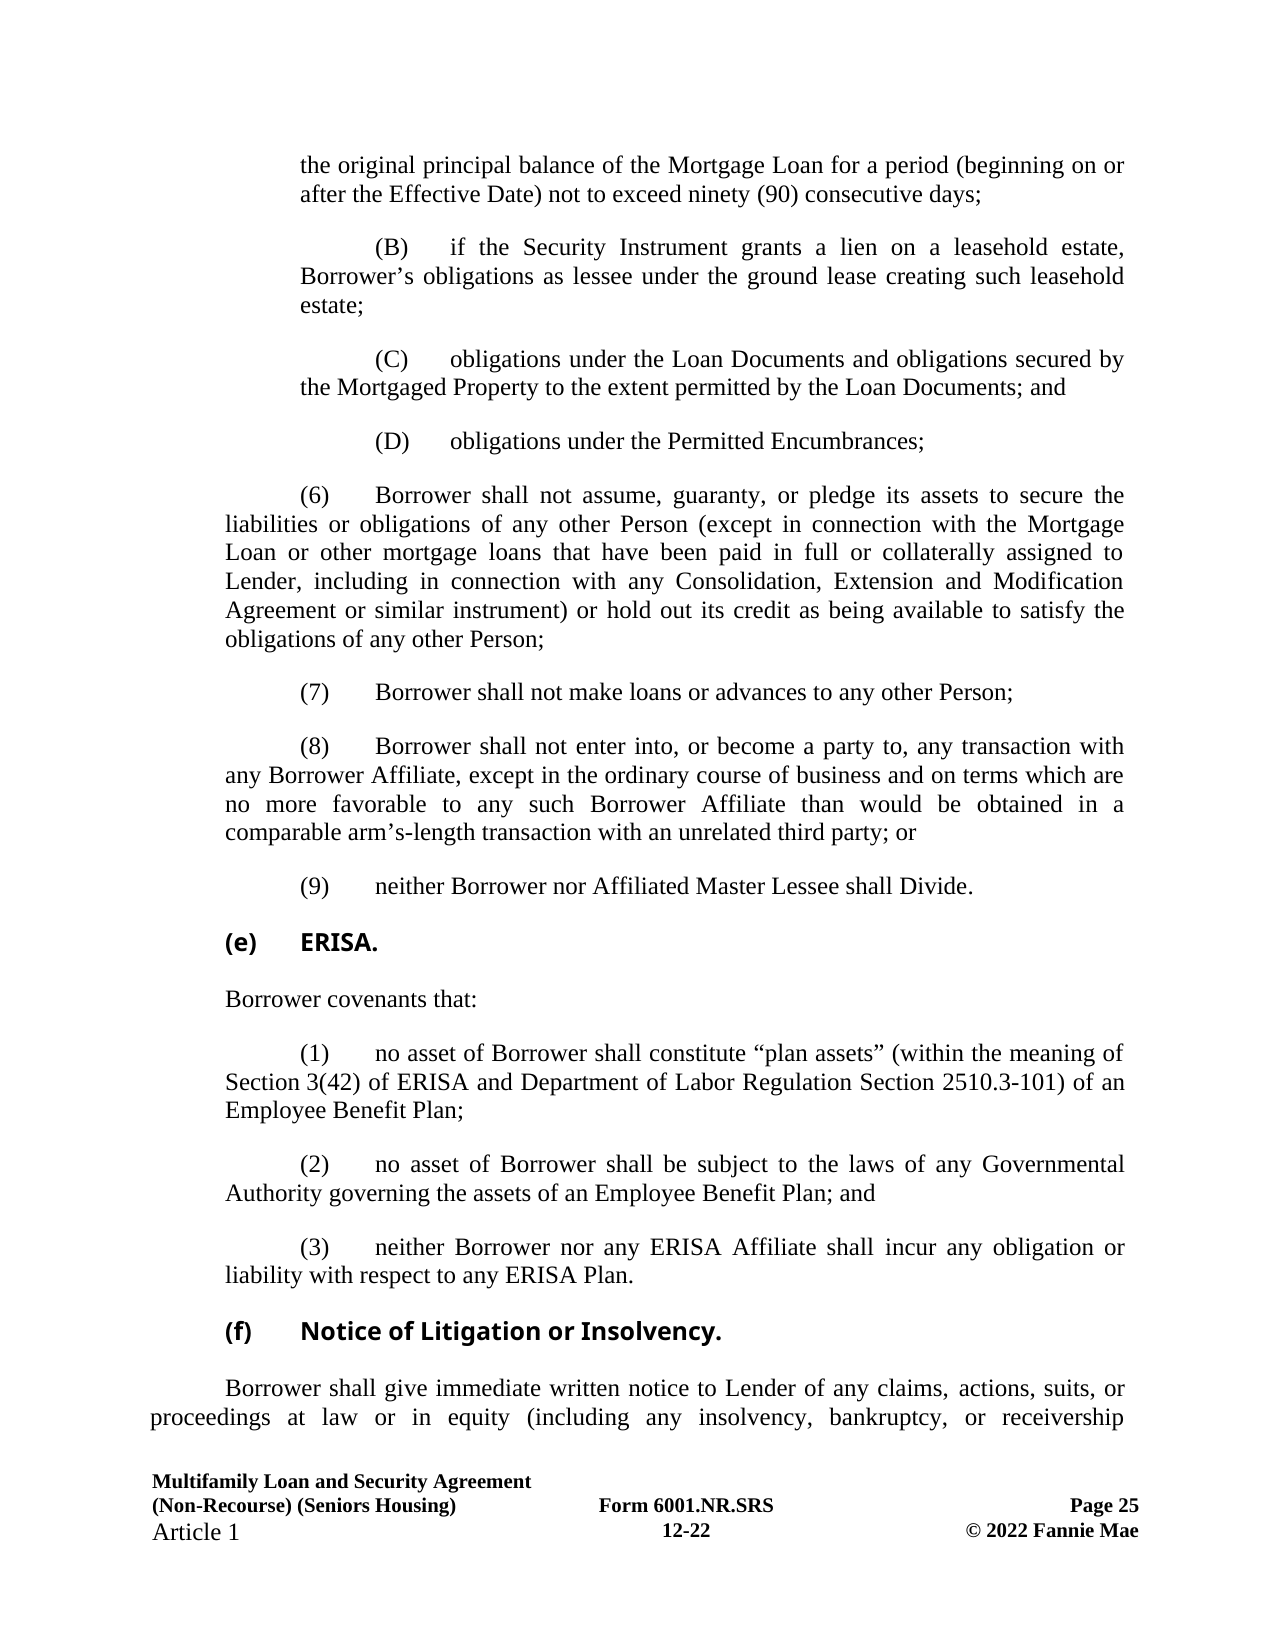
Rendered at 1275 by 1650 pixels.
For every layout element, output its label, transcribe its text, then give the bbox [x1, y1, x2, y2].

subtitle Borrower shall not make loans or advances to any other Person; [225, 677, 1125, 706]
subtitle obligations under the Loan Documents and obligations secured by the Mortgaged Property to the extent permitted by the Loan Documents; and [300, 344, 1125, 401]
subtitle ERISA. [150, 925, 1125, 959]
subtitle Borrower shall not assume, guaranty, or pledge its assets to secure the liabilities or obligations of any other Person (except in connection with the Mortgage Loan or other mortgage loans that have been paid in full or collaterally assigned to Lender, including in connection with any Consolidation, Extension and Modification Agreement or similar instrument) or hold out its credit as being available to satisfy the obligations of any other Person; [225, 480, 1125, 652]
subtitle Borrower covenants that: [150, 984, 1125, 1013]
subtitle neither Borrower nor any ERISA Affiliate shall incur any obligation or liability with respect to any ERISA Plan. [225, 1232, 1125, 1289]
subtitle no asset of Borrower shall be subject to the laws of any Governmental Authority governing the assets of an Employee Benefit Plan; and [225, 1149, 1125, 1207]
subtitle obligations under the Permitted Encumbrances; [300, 426, 1125, 455]
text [150, 1373, 1125, 1431]
subtitle no asset of Borrower shall constitute “plan assets” (within the meaning of Section 3(42) of ERISA and Department of Labor Regulation Section 2510.3-101) of an Employee Benefit Plan; [225, 1038, 1125, 1124]
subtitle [300, 150, 1125, 207]
subtitle Notice of Litigation or Insolvency. [150, 1314, 1125, 1348]
subtitle Borrower shall not enter into, or become a party to, any transaction with any Borrower Affiliate, except in the ordinary course of business and on terms which are no more favorable to any such Borrower Affiliate than would be obtained in a comparable arm’s-length transaction with an unrelated third party; or [225, 731, 1125, 846]
subtitle neither Borrower nor Affiliated Master Lessee shall Divide. [225, 871, 1125, 900]
subtitle if the Security Instrument grants a lien on a leasehold estate, Borrower’s obligations as lessee under the ground lease creating such leasehold estate; [300, 232, 1125, 319]
